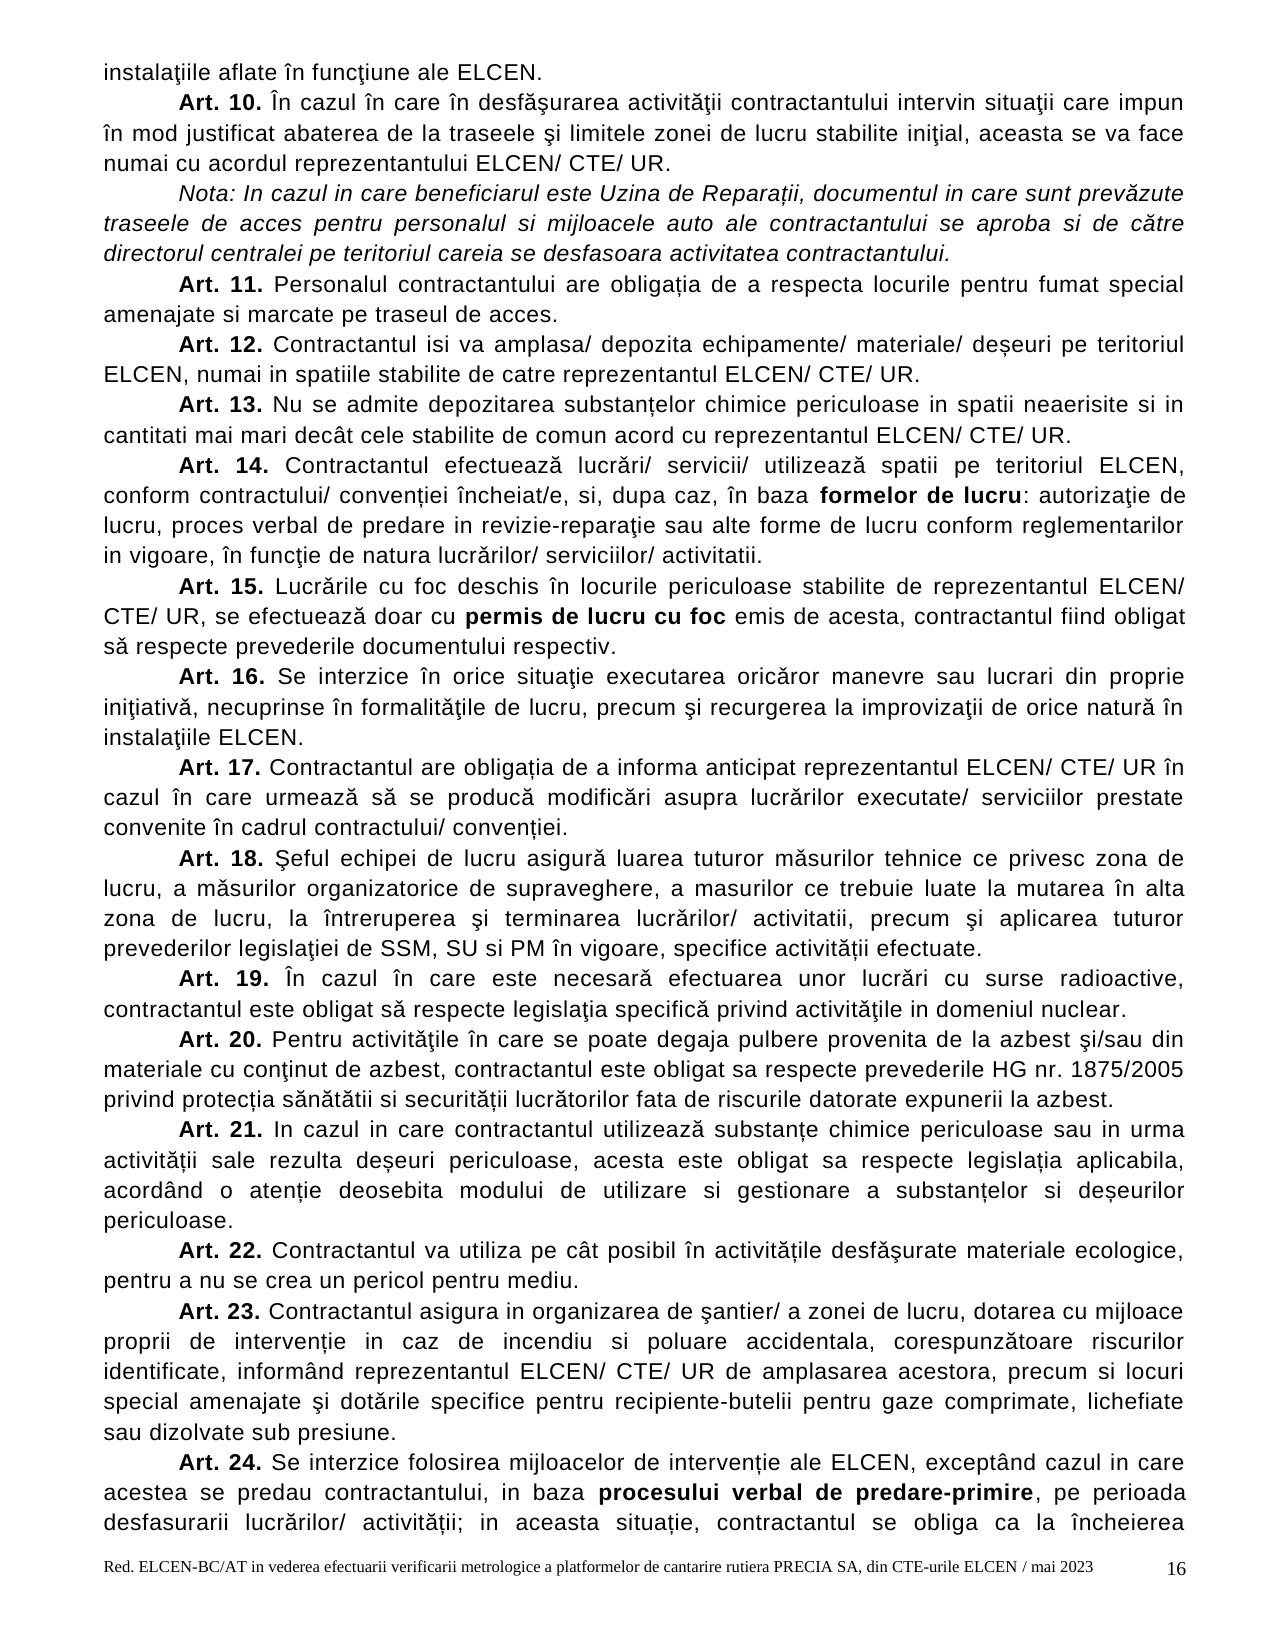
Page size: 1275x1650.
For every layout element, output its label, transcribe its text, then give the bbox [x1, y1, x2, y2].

text Art. 19. În cazul în care este necesarǎ efectuarea unor lucrǎri cu surse radioactive, contractantul este obligat sǎ respecte legislaţia specificǎ privind activitǎţile in domeniul nuclear. [103, 965, 1186, 1022]
text Art. 18. Şeful echipei de lucru asigurǎ luarea tuturor mǎsurilor tehnice ce privesc zona de lucru, a mǎsurilor organizatorice de supraveghere, a masurilor ce trebuie luate la mutarea în alta zona de lucru, la întreruperea şi terminarea lucrǎrilor/ activitatii, precum şi aplicarea tuturor prevederilor legislaţiei de SSM, SU si PM în vigoare, specifice activității efectuate. [103, 844, 1186, 961]
text Art. 20. Pentru activitǎţile în care se poate degaja pulbere provenita de la azbest şi/sau din materiale cu conţinut de azbest, contractantul este obligat sa respecte prevederile HG nr. 1875/2005 privind protecția sănătătii si securității lucrătorilor fata de riscurile datorate expunerii la azbest. [103, 1026, 1186, 1112]
text Art. 14. Contractantul efectuează lucrǎri/ servicii/ utilizează spatii pe teritoriul ELCEN, conform contractului/ convenției încheiat/e, si, dupa caz, în baza formelor de lucru: autorizaţie de lucru, proces verbal de predare in revizie-reparaţie sau alte forme de lucru conform reglementarilor in vigoare, în funcţie de natura lucrǎrilor/ serviciilor/ activitatii. [103, 452, 1186, 569]
text Art. 16. Se interzice în orice situaţie executarea oricǎror manevre sau lucrari din proprie iniţiativǎ, necuprinse în formalitǎţile de lucru, precum şi recurgerea la improvizaţii de orice naturǎ în instalaţiile ELCEN. [103, 663, 1186, 750]
text Art. 21. In cazul in care contractantul utilizează substanțe chimice periculoase sau in urma activității sale rezulta deșeuri periculoase, acesta este obligat sa respecte legislația aplicabila, acordând o atenție deosebita modului de utilizare si gestionare a substanțelor si deșeurilor periculoase. [103, 1116, 1186, 1233]
text Art. 22. Contractantul va utiliza pe cât posibil în activitățile desfǎşurate materiale ecologice, pentru a nu se crea un pericol pentru mediu. [103, 1237, 1186, 1294]
text Art. 10. În cazul în care în desfăşurarea activităţii contractantului intervin situaţii care impun în mod justificat abaterea de la traseele şi limitele zonei de lucru stabilite iniţial, aceasta se va face numai cu acordul reprezentantului ELCEN/ CTE/ UR. [103, 89, 1186, 176]
text Art. 13. Nu se admite depozitarea substanțelor chimice periculoase in spatii neaerisite si in cantitati mai mari decât cele stabilite de comun acord cu reprezentantul ELCEN/ CTE/ UR. [103, 391, 1186, 448]
text Nota: In cazul in care beneficiarul este Uzina de Reparații, documentul in care sunt prevăzute traseele de acces pentru personalul si mijloacele auto ale contractantului se aproba si de către directorul centralei pe teritoriul careia se desfasoara activitatea contractantului. [103, 180, 1186, 267]
text Art. 11. Personalul contractantului are obligația de a respecta locurile pentru fumat special amenajate si marcate pe traseul de acces. [103, 271, 1186, 327]
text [103, 59, 1186, 85]
text Art. 15. Lucrǎrile cu foc deschis în locurile periculoase stabilite de reprezentantul ELCEN/ CTE/ UR, se efectuează doar cu permis de lucru cu foc emis de acesta, contractantul fiind obligat sǎ respecte prevederile documentului respectiv. [103, 573, 1186, 659]
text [103, 1449, 1186, 1535]
text Art. 12. Contractantul isi va amplasa/ depozita echipamente/ materiale/ deșeuri pe teritoriul ELCEN, numai in spatiile stabilite de catre reprezentantul ELCEN/ CTE/ UR. [103, 331, 1186, 387]
text Art. 17. Contractantul are obligația de a informa anticipat reprezentantul ELCEN/ CTE/ UR în cazul în care urmează să se producă modificări asupra lucrǎrilor executate/ serviciilor prestate convenite în cadrul contractului/ convenției. [103, 754, 1186, 841]
text Art. 23. Contractantul asigura in organizarea de şantier/ a zonei de lucru, dotarea cu mijloace proprii de intervenție in caz de incendiu si poluare accidentala, corespunzătoare riscurilor identificate, informând reprezentantul ELCEN/ CTE/ UR de amplasarea acestora, precum si locuri special amenajate şi dotǎrile specifice pentru recipiente-butelii pentru gaze comprimate, lichefiate sau dizolvate sub presiune. [103, 1298, 1186, 1445]
